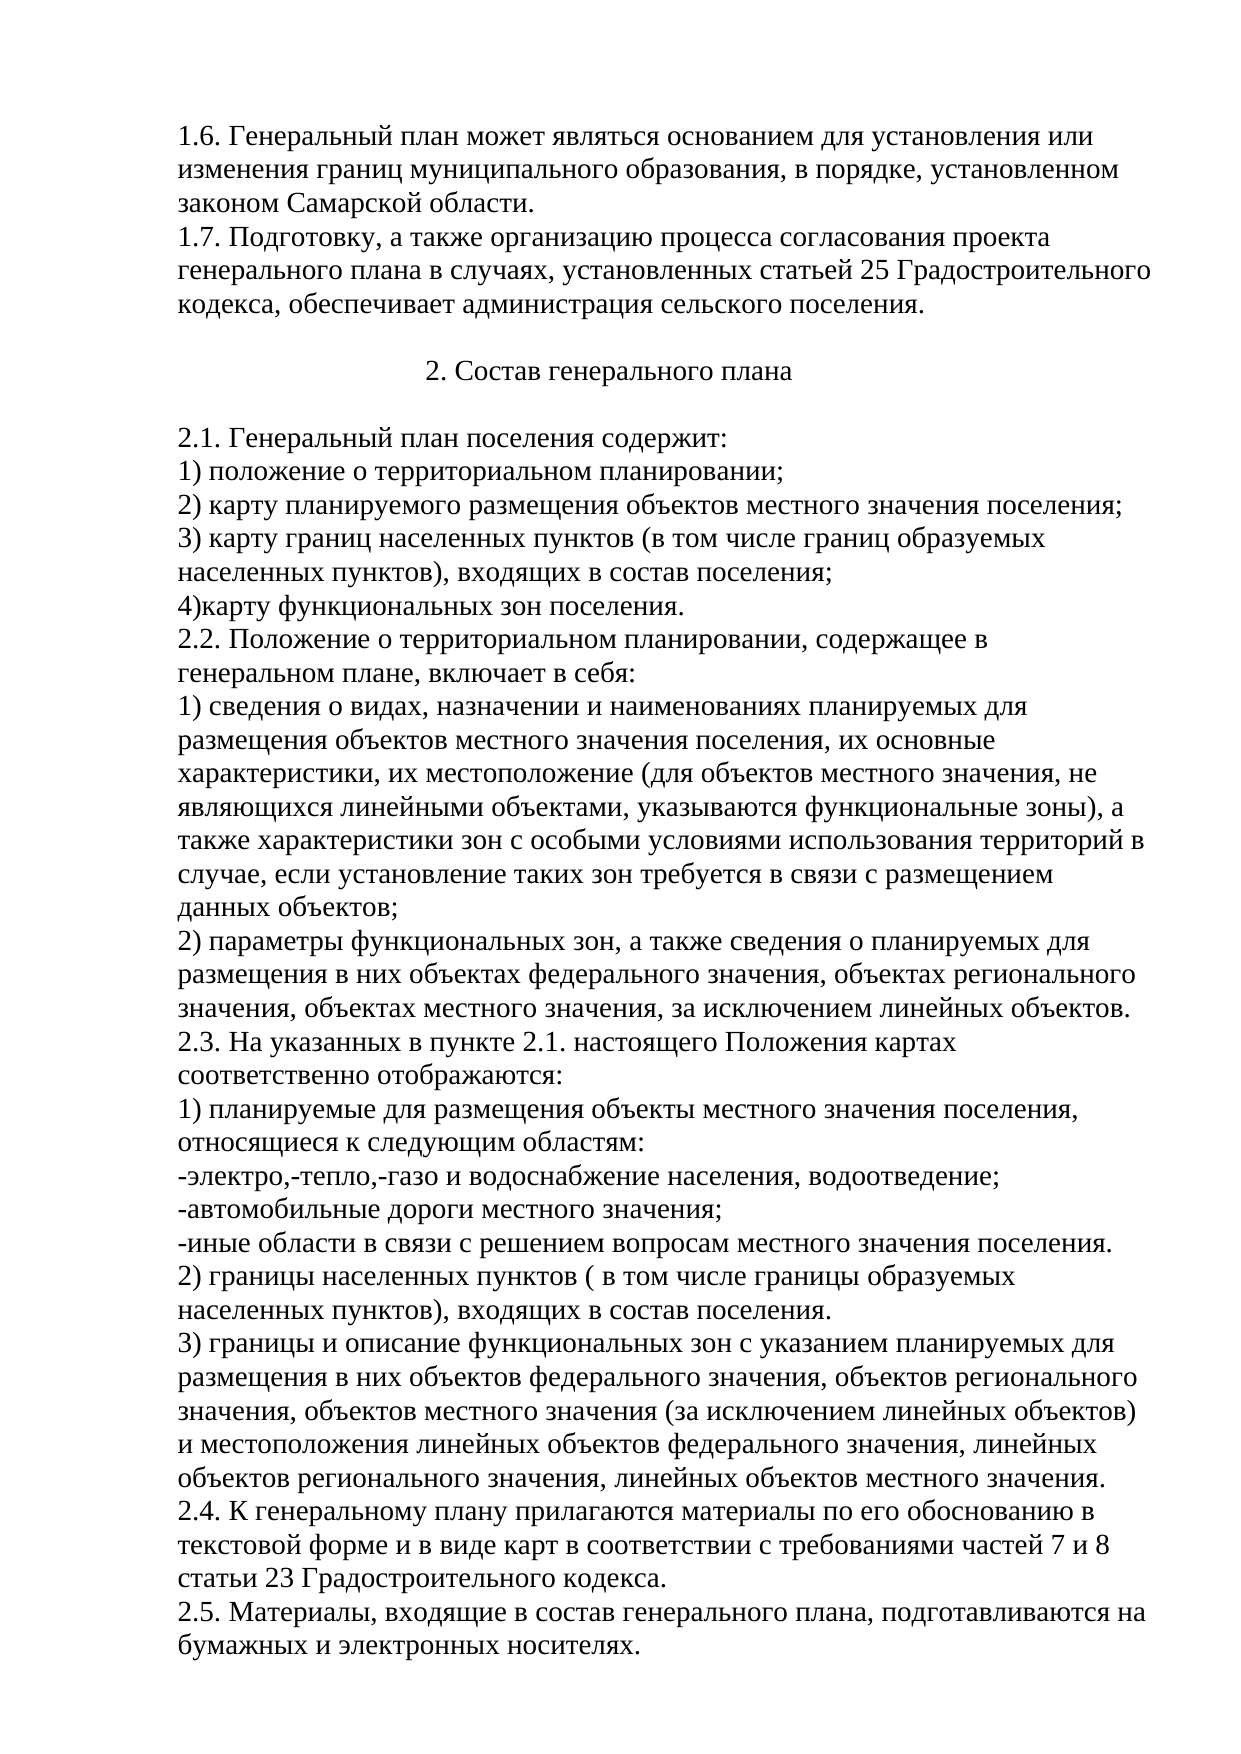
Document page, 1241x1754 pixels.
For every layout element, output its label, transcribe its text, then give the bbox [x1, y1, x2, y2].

text -электро,-тепло,-газо и водоснабжение населения, водоотведение; [177, 1158, 1152, 1191]
text 1.7. Подготовку, а также организацию процесса согласования проекта генерального плана в случаях, установленных статьей 25 Градостроительного кодекса, обеспечивает администрация сельского поселения. [177, 219, 1152, 319]
text 3) карту границ населенных пунктов (в том числе границ образуемых населенных пунктов), входящих в состав поселения; [177, 521, 1152, 588]
text 2) границы населенных пунктов ( в том числе границы образуемых населенных пунктов), входящих в состав поселения. [177, 1258, 1152, 1326]
text 2.2. Положение о территориальном планировании, содержащее в генеральном плане, включает в себя: [177, 621, 1152, 688]
text 4)карту функциональных зон поселения. [177, 588, 1152, 621]
text 2) карту планируемого размещения объектов местного значения поселения; [177, 487, 1152, 521]
text 2.5. Материалы, входящие в состав генерального плана, подготавливаются на бумажных и электронных носителях. [177, 1594, 1152, 1661]
text 2.4. К генеральному плану прилагаются материалы по его обоснованию в текстовой форме и в виде карт в соответствии с требованиями частей 7 и 8 статьи 23 Градостроительного кодекса. [177, 1493, 1152, 1594]
text 2) параметры функциональных зон, а также сведения о планируемых для размещения в них объектах федерального значения, объектах регионального значения, объектах местного значения, за исключением линейных объектов. [177, 923, 1152, 1024]
text 2. Состав генерального плана [177, 353, 1152, 386]
text 1.6. Генеральный план может являться основанием для установления или изменения границ муниципального образования, в порядке, установленном законом Самарской области. [177, 118, 1152, 219]
text 2.3. На указанных в пункте 2.1. настоящего Положения картах соответственно отображаются: [177, 1024, 1152, 1091]
text 1) положение о территориальном планировании; [177, 453, 1152, 487]
text 2.1. Генеральный план поселения содержит: [177, 420, 1152, 453]
text 3) границы и описание функциональных зон с указанием планируемых для размещения в них объектов федерального значения, объектов регионального значения, объектов местного значения (за исключением линейных объектов) и местоположения линейных объектов федерального значения, линейных объектов регионального значения, линейных объектов местного значения. [177, 1326, 1152, 1493]
text 1) планируемые для размещения объекты местного значения поселения, относящиеся к следующим областям: [177, 1091, 1152, 1158]
text 1) сведения о видах, назначении и наименованиях планируемых для размещения объектов местного значения поселения, их основные характеристики, их местоположение (для объектов местного значения, не являющихся линейными объектами, указываются функциональные зоны), а также характеристики зон с особыми условиями использования территорий в случае, если установление таких зон требуется в связи с размещением данных объектов; [177, 688, 1152, 923]
text -иные области в связи с решением вопросам местного значения поселения. [177, 1225, 1152, 1258]
text -автомобильные дороги местного значения; [177, 1191, 1152, 1225]
